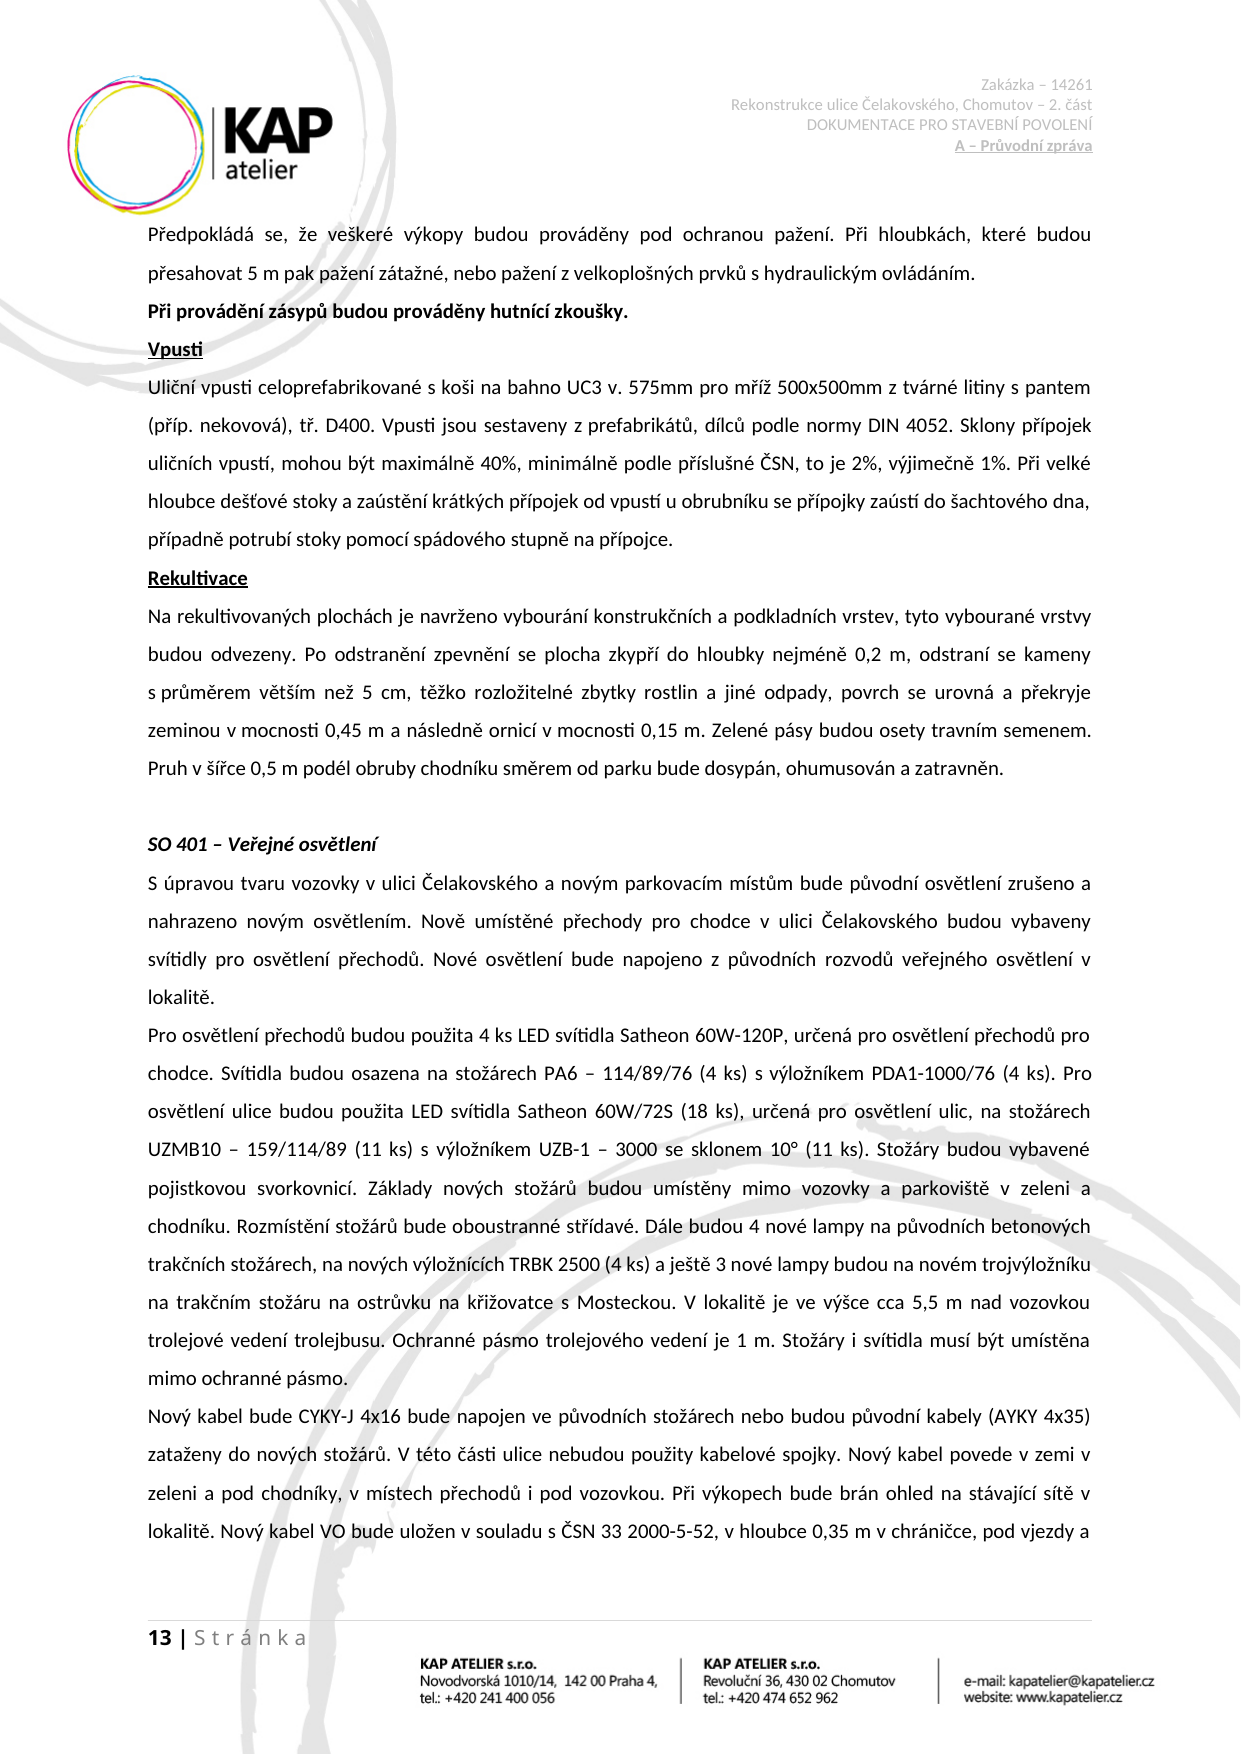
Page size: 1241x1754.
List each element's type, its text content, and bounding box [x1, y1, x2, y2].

text Na rekultivovaných plochách je navrženo vybourání konstrukčních a podkladních vrstev, tyto vybourané vrstvy budou odvezeny. Po odstranění zpevnění se plocha zkypří do hloubky nejméně 0,2 m, odstraní se kameny s průměrem větším než 5 cm, těžko rozložitelné zbytky rostlin a jiné odpady, povrch se urovná a překryje zeminou v mocnosti 0,45 m a následně ornicí v mocnosti 0,15 m. Zelené pásy budou osety travním semenem. Pruh v šířce 0,5 m podél obruby chodníku směrem od parku bude dosypán, ohumusován a zatravněn. [148, 603, 1092, 781]
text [148, 1403, 1092, 1543]
text S úpravou tvaru vozovky v ulici Čelakovského a novým parkovacím místům bude původní osvětlení zrušeno a nahrazeno novým osvětlením. Nově umístěné přechody pro chodce v ulici Čelakovského budou vybaveny svítidly pro osvětlení přechodů. Nové osvětlení bude napojeno z původních rozvodů veřejného osvětlení v lokalitě. [148, 870, 1092, 1009]
text Pro osvětlení přechodů budou použita 4 ks LED svítidla Satheon 60W-120P, určená pro osvětlení přechodů pro chodce. Svítidla budou osazena na stožárech PA6 – 114/89/76 (4 ks) s výložníkem PDA1-1000/76 (4 ks). Pro osvětlení ulice budou použita LED svítidla Satheon 60W/72S (18 ks), určená pro osvětlení ulic, na stožárech UZMB10 – 159/114/89 (11 ks) s výložníkem UZB-1 – 3000 se sklonem 10° (11 ks). Stožáry budou vybavené pojistkovou svorkovnicí. Základy nových stožárů budou umístěny mimo vozovky a parkoviště v zeleni a chodníku. Rozmístění stožárů bude oboustranné střídavé. Dále budou 4 nové lampy na původních betonových trakčních stožárech, na nových výložnících TRBK 2500 (4 ks) a ještě 3 nové lampy budou na novém trojvýložníku na trakčním stožáru na ostrůvku na křižovatce s Mosteckou. V lokalitě je ve výšce cca 5,5 m nad vozovkou trolejové vedení trolejbusu. Ochranné pásmo trolejového vedení je 1 m. Stožáry i svítidla musí být umístěna mimo ochranné pásmo. [148, 1022, 1092, 1391]
text Předpokládá se, že veškeré výkopy budou prováděny pod ochranou pažení. Při hloubkách, které budou přesahovat 5 m pak pažení zátažné, nebo pažení z velkoplošných prvků s hydraulickým ovládáním. [148, 222, 1092, 285]
text Uliční vpusti celoprefabrikované s koši na bahno UC3 v. 575mm pro mříž 500x500mm z tvárné litiny s pantem (příp. nekovová), tř. D400. Vpusti jsou sestaveny z prefabrikátů, dílců podle normy DIN 4052. Sklony přípojek uličních vpustí, mohou být maximálně 40%, minimálně podle příslušné ČSN, to je 2%, výjimečně 1%. Při velké hloubce dešťové stoky a zaústění krátkých přípojek od vpustí u obrubníku se přípojky zaústí do šachtového dna, případně potrubí stoky pomocí spádového stupně na přípojce. [148, 374, 1092, 552]
text SO 401 – Veřejné osvětlení [148, 832, 1092, 857]
picture [0, 0, 1241, 1754]
text Při provádění zásypů budou prováděny hutnící zkoušky. [148, 298, 1092, 323]
text Vpusti [148, 336, 1092, 361]
text Rekultivace [148, 565, 1092, 590]
